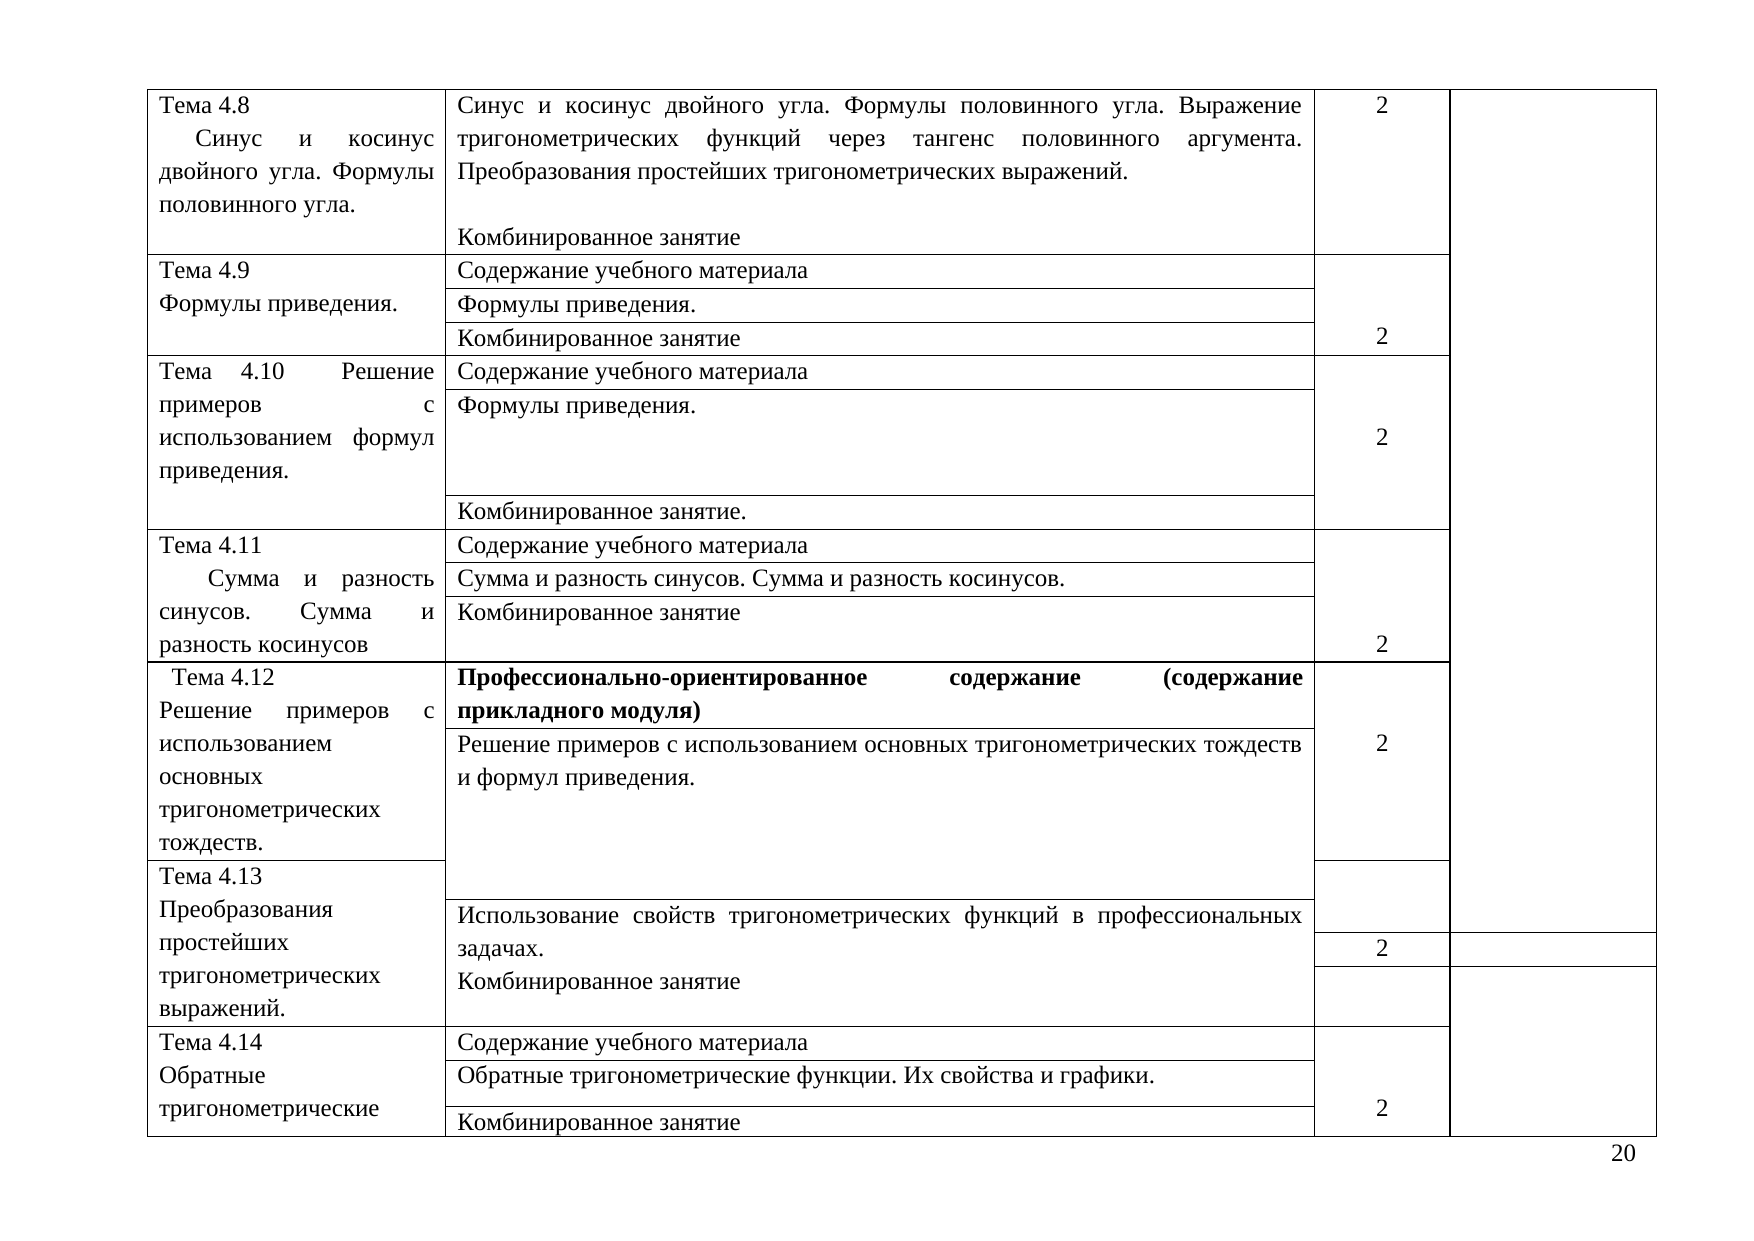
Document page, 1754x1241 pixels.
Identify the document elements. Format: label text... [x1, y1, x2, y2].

table_cell [1315, 967, 1449, 1026]
table_cell 2 [1315, 1027, 1449, 1136]
table_cell Содержание учебного материала [446, 356, 1314, 389]
table_cell Тема 4.11 Сумма и разность синусов. Сумма и разность косинусов [148, 530, 445, 661]
table_cell 2 [1315, 530, 1449, 661]
table_cell [1451, 967, 1656, 1136]
table_cell 2 [1315, 933, 1449, 966]
table_cell 2 [1315, 255, 1449, 355]
table_cell Синус и косинус двойного угла. Формулы половинного угла. Выражение тригонометрических функций через тангенс половинного аргумента. Преобразования простейших тригонометрических выражений. Комбинированное занятие [446, 90, 1314, 254]
table_cell [1451, 933, 1656, 966]
table_cell Сумма и разность синусов. Сумма и разность косинусов. [446, 563, 1314, 596]
table_cell Профессионально-ориентированное содержание (содержание прикладного модуля) [446, 663, 1314, 728]
table_cell Формулы приведения. [446, 390, 1314, 495]
table_cell [1315, 861, 1449, 932]
table_cell Содержание учебного материала [446, 530, 1314, 562]
table_cell Содержание учебного материала [446, 1027, 1314, 1059]
table_cell Тема 4.10 Решение примеров с использованием формул приведения. [148, 356, 445, 529]
table_cell Тема 4.8 Синус и косинус двойного угла. Формулы половинного угла. [148, 90, 445, 254]
table_cell Тема 4.13 Преобразования простейших тригонометрических выражений. [148, 861, 445, 1026]
table_cell Тема 4.12 Решение примеров с использованием основных тригонометрических тождеств. [148, 663, 445, 860]
table_cell Комбинированное занятие. [446, 496, 1314, 529]
table_cell 2 [1315, 356, 1449, 529]
table_cell Содержание учебного материала [446, 255, 1314, 288]
table_cell Тема 4.9 Формулы приведения. [148, 255, 445, 355]
table_cell Решение примеров с использованием основных тригонометрических тождеств и формул приведения. [446, 729, 1314, 899]
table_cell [446, 1107, 1314, 1136]
table_cell [1451, 90, 1656, 932]
table_cell Тема 4.14 Обратные тригонометрические функции. [148, 1027, 445, 1136]
table_cell 2 [1315, 663, 1449, 860]
table_cell Обратные тригонометрические функции. Их свойства и графики. [446, 1061, 1314, 1106]
table_cell Комбинированное занятие [446, 597, 1314, 661]
table_cell Использование свойств тригонометрических функций в профессиональных задачах. Комбинированное занятие [446, 900, 1314, 1026]
table_cell Комбинированное занятие [446, 323, 1314, 355]
table_cell 2 [1315, 90, 1449, 254]
table_cell Формулы приведения. [446, 289, 1314, 322]
